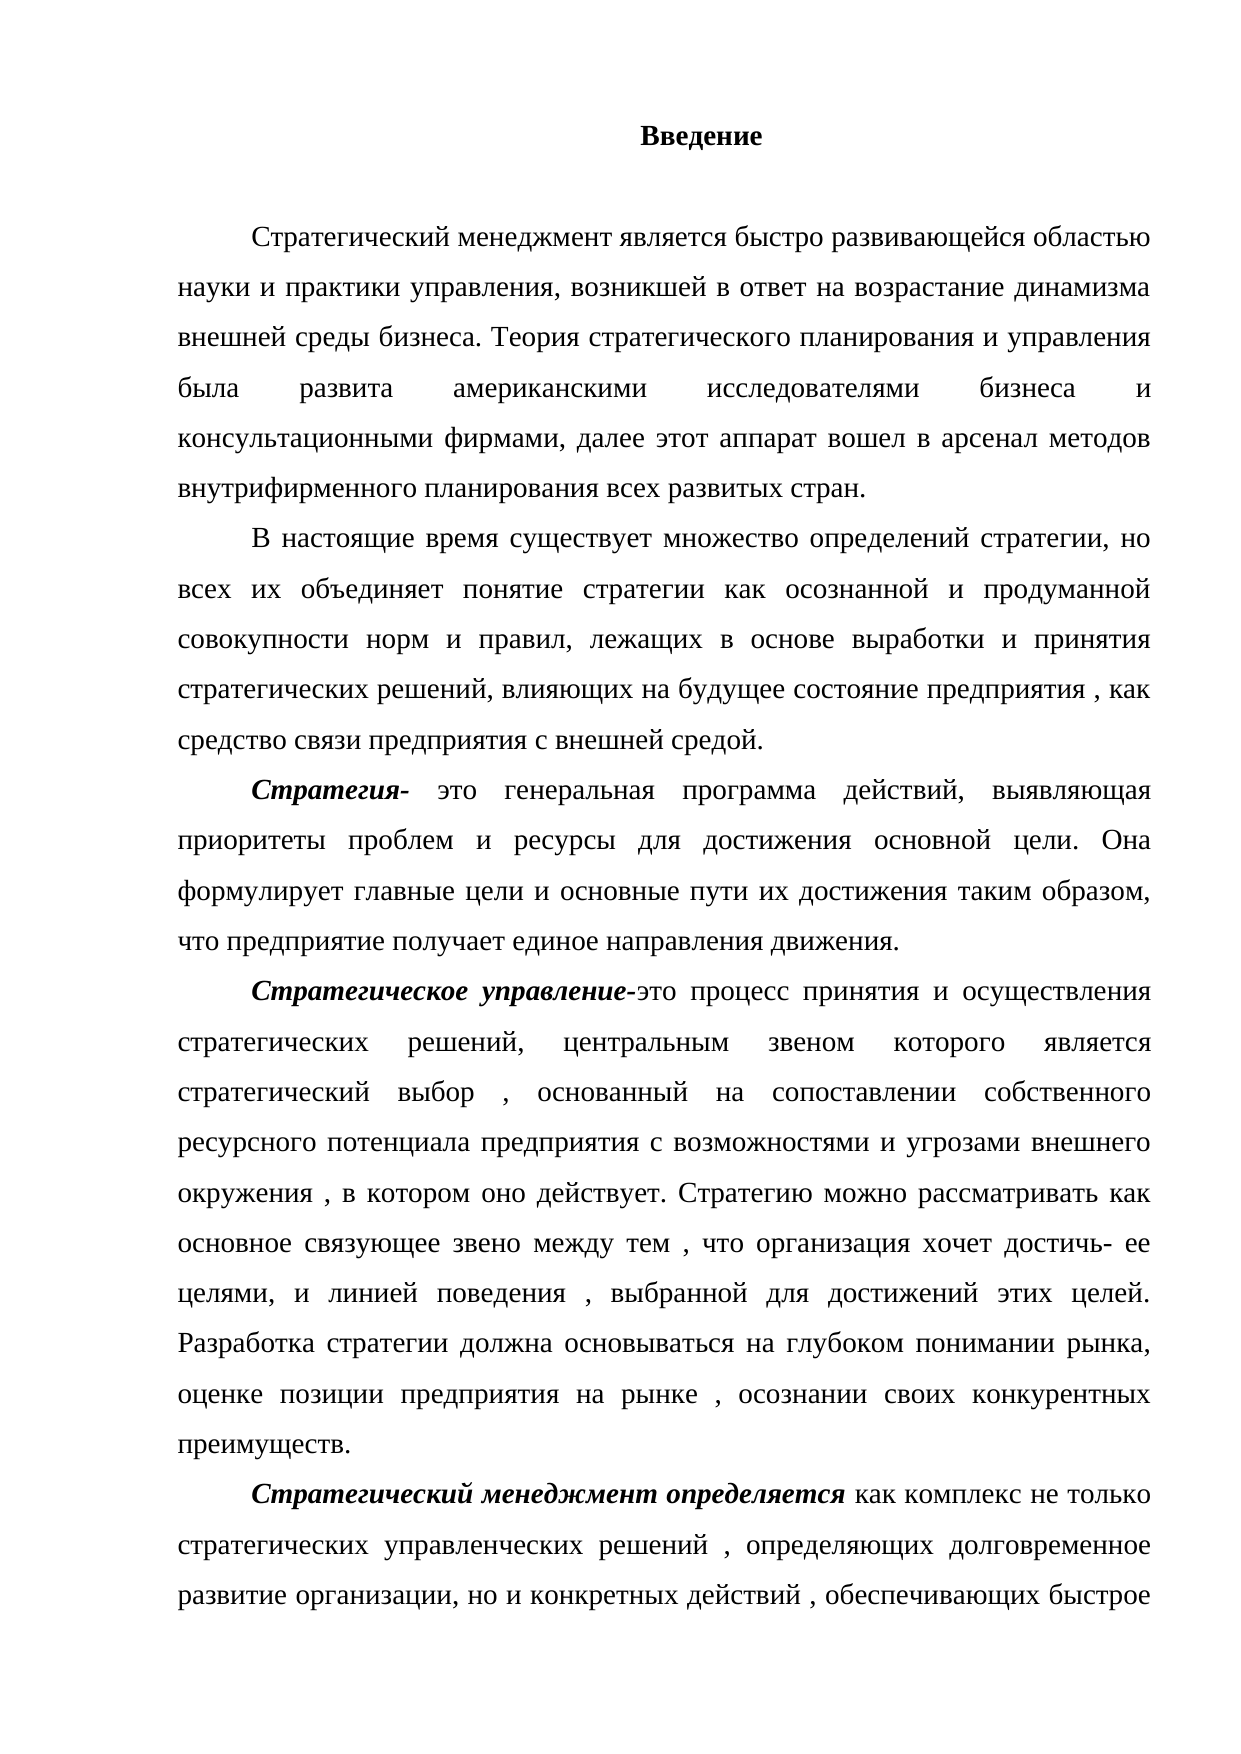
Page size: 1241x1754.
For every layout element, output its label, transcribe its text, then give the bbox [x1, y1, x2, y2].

text Введение [177, 118, 1152, 152]
text Стратегия- это генеральная программа действий, выявляющая приоритеты проблем и ресурсы для достижения основной цели. Она формулирует главные цели и основные пути их достижения таким образом, что предприятие получает единое направления движения. [177, 772, 1152, 957]
text Стратегический менеджмент является быстро развивающейся областью науки и практики управления, возникшей в ответ на возрастание динамизма внешней среды бизнеса. Теория стратегического планирования и управления была развита американскими исследователями бизнеса и консультационными фирмами, далее этот аппарат вошел в арсенал методов внутрифирменного планирования всех развитых стран. [177, 219, 1152, 504]
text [177, 1477, 1152, 1611]
text В настоящие время существует множество определений стратегии, но всех их объединяет понятие стратегии как осознанной и продуманной совокупности норм и правил, лежащих в основе выработки и принятия стратегических решений, влияющих на будущее состояние предприятия , как средство связи предприятия с внешней средой. [177, 521, 1152, 755]
text Стратегическое управление-это процесс принятия и осуществления стратегических решений, центральным звеном которого является стратегический выбор , основанный на сопоставлении собственного ресурсного потенциала предприятия с возможностями и угрозами внешнего окружения , в котором оно действует. Стратегию можно рассматривать как основное связующее звено между тем , что организация хочет достичь- ее целями, и линией поведения , выбранной для достижений этих целей. Разработка стратегии должна основываться на глубоком понимании рынка, оценке позиции предприятия на рынке , осознании своих конкурентных преимуществ. [177, 973, 1152, 1460]
